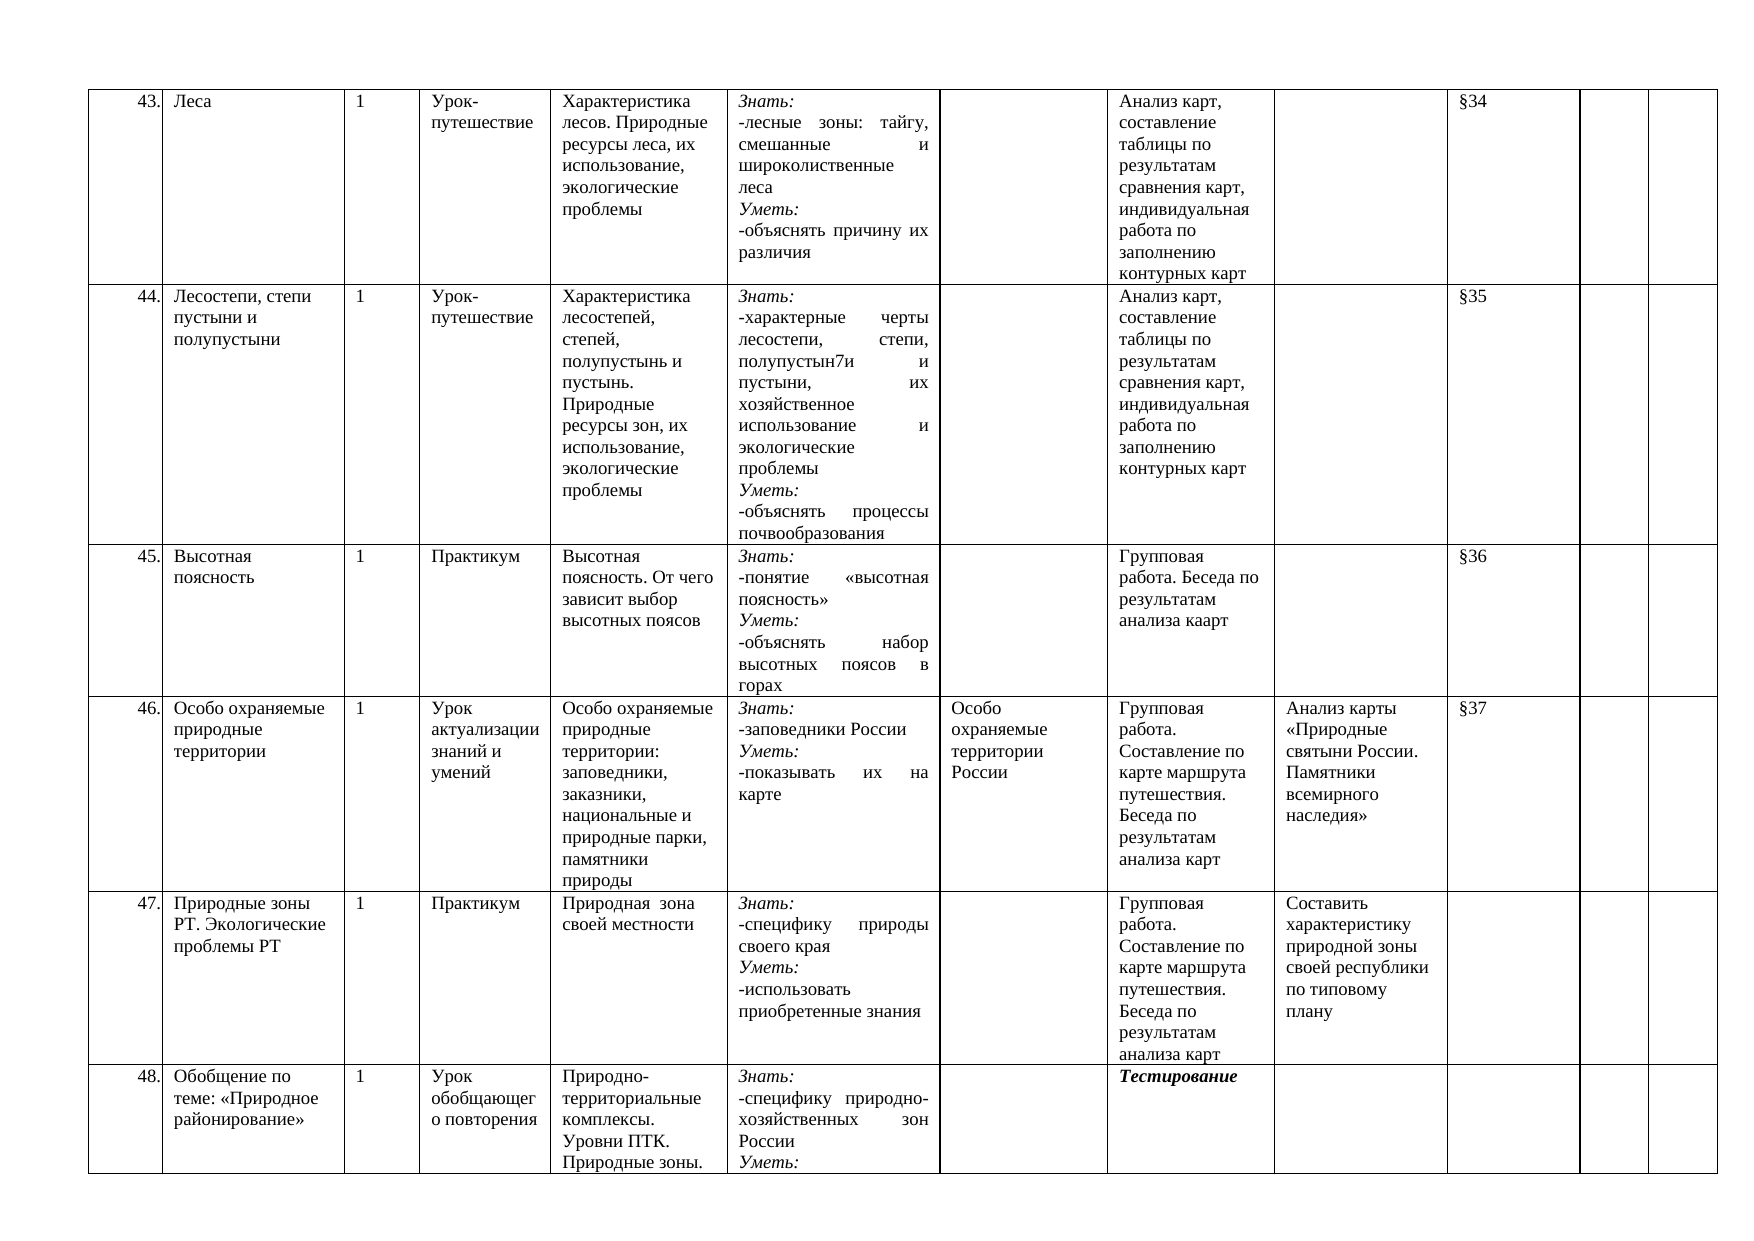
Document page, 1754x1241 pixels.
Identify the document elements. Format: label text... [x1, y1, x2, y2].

table_cell [89, 892, 162, 1064]
table_cell Особо охраняемые природные территории: заповедники, заказники, национальные и природные парки, памятники природы [551, 697, 727, 891]
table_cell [1108, 90, 1274, 284]
table_cell Леса [163, 90, 344, 284]
table_cell Особо охраняемые природные территории [163, 697, 344, 891]
table_cell 1 [345, 697, 419, 891]
table_cell [1275, 1065, 1447, 1173]
table_cell Анализ карты «Природные святыни России. Памятники всемирного наследия» [1275, 697, 1447, 891]
table_cell [1448, 892, 1579, 1064]
table_cell [1275, 545, 1447, 696]
table_cell Знать: -характерные черты лесостепи, степи, полупустын7и и пустыни, их хозяйственное использование и экологические проблемы Уметь: -объяснять процессы почвообразования [728, 285, 939, 543]
table_cell 1 [345, 545, 419, 696]
table_cell [89, 1065, 162, 1173]
table_cell 1 [345, 90, 419, 284]
table_cell [1581, 697, 1648, 891]
table_cell Практикум [420, 545, 550, 696]
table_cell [163, 1065, 344, 1173]
table_cell [941, 892, 1107, 1064]
table_cell [89, 545, 162, 696]
table_cell 1 [345, 1065, 419, 1173]
table_cell Особо охраняемые территории России [941, 697, 1107, 891]
table_cell §35 [1448, 285, 1579, 543]
table_cell Групповая работа. Беседа по результатам анализа каарт [1108, 545, 1274, 696]
table_cell Анализ карт, составление таблицы по результатам сравнения карт, индивидуальная работа по заполнению контурных карт [1108, 285, 1274, 543]
table_cell 1 [345, 285, 419, 543]
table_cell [420, 1065, 550, 1173]
table_cell [1448, 1065, 1579, 1173]
table_cell [1649, 545, 1717, 696]
table_cell [89, 90, 162, 284]
table_cell Знать: -лесные зоны: тайгу, смешанные и широколиственные леса Уметь: -объяснять причину их различия [728, 90, 939, 284]
table_cell Урок актуализации знаний и умений [420, 697, 550, 891]
table_cell [1581, 90, 1648, 284]
table_cell [1275, 90, 1447, 284]
table_cell Природная зона своей местности [551, 892, 727, 1064]
table_cell [1275, 285, 1447, 543]
table_cell [941, 1065, 1107, 1173]
table_cell Урок-путешествие [420, 285, 550, 543]
table_cell [1581, 285, 1648, 543]
table_cell [941, 285, 1107, 543]
table_cell Знать: -понятие «высотная поясность» Уметь: -объяснять набор высотных поясов в горах [728, 545, 939, 696]
table_cell Групповая работа. Составление по карте маршрута путешествия. Беседа по результатам анализа карт [1108, 892, 1274, 1064]
table_cell Высотная поясность. От чего зависит выбор высотных поясов [551, 545, 727, 696]
table_cell Составить характеристику природной зоны своей республики по типовому плану [1275, 892, 1447, 1064]
table_cell [1649, 285, 1717, 543]
table_cell Природные зоны РТ. Экологические проблемы РТ [163, 892, 344, 1064]
table_cell [1581, 1065, 1648, 1173]
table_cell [728, 1065, 939, 1173]
table_cell [1649, 90, 1717, 284]
table_cell §37 [1448, 697, 1579, 891]
table_cell [89, 697, 162, 891]
table_cell [89, 285, 162, 543]
table_cell Групповая работа. Составление по карте маршрута путешествия. Беседа по результатам анализа карт [1108, 697, 1274, 891]
table_cell 1 [345, 892, 419, 1064]
table_cell [1649, 892, 1717, 1064]
table_cell Высотная поясность [163, 545, 344, 696]
table_cell §34 [1448, 90, 1579, 284]
table_cell Характеристика лесостепей, степей, полупустынь и пустынь. Природные ресурсы зон, их использование, экологические проблемы [551, 285, 727, 543]
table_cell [551, 1065, 727, 1173]
table_cell [941, 90, 1107, 284]
table_cell Практикум [420, 892, 550, 1064]
table_cell Тестирование [1108, 1065, 1274, 1173]
table_cell [1649, 697, 1717, 891]
table_cell §36 [1448, 545, 1579, 696]
table_cell [1581, 892, 1648, 1064]
table_cell [1649, 1065, 1717, 1173]
table_cell Знать: -специфику природы своего края Уметь: -использовать приобретенные знания [728, 892, 939, 1064]
table_cell Знать: -заповедники России Уметь: -показывать их на карте [728, 697, 939, 891]
table_cell Лесостепи, степи пустыни и полупустыни [163, 285, 344, 543]
table_cell Урок-путешествие [420, 90, 550, 284]
table_cell [941, 545, 1107, 696]
table_cell Характеристика лесов. Природные ресурсы леса, их использование, экологические проблемы [551, 90, 727, 284]
table_cell [1581, 545, 1648, 696]
